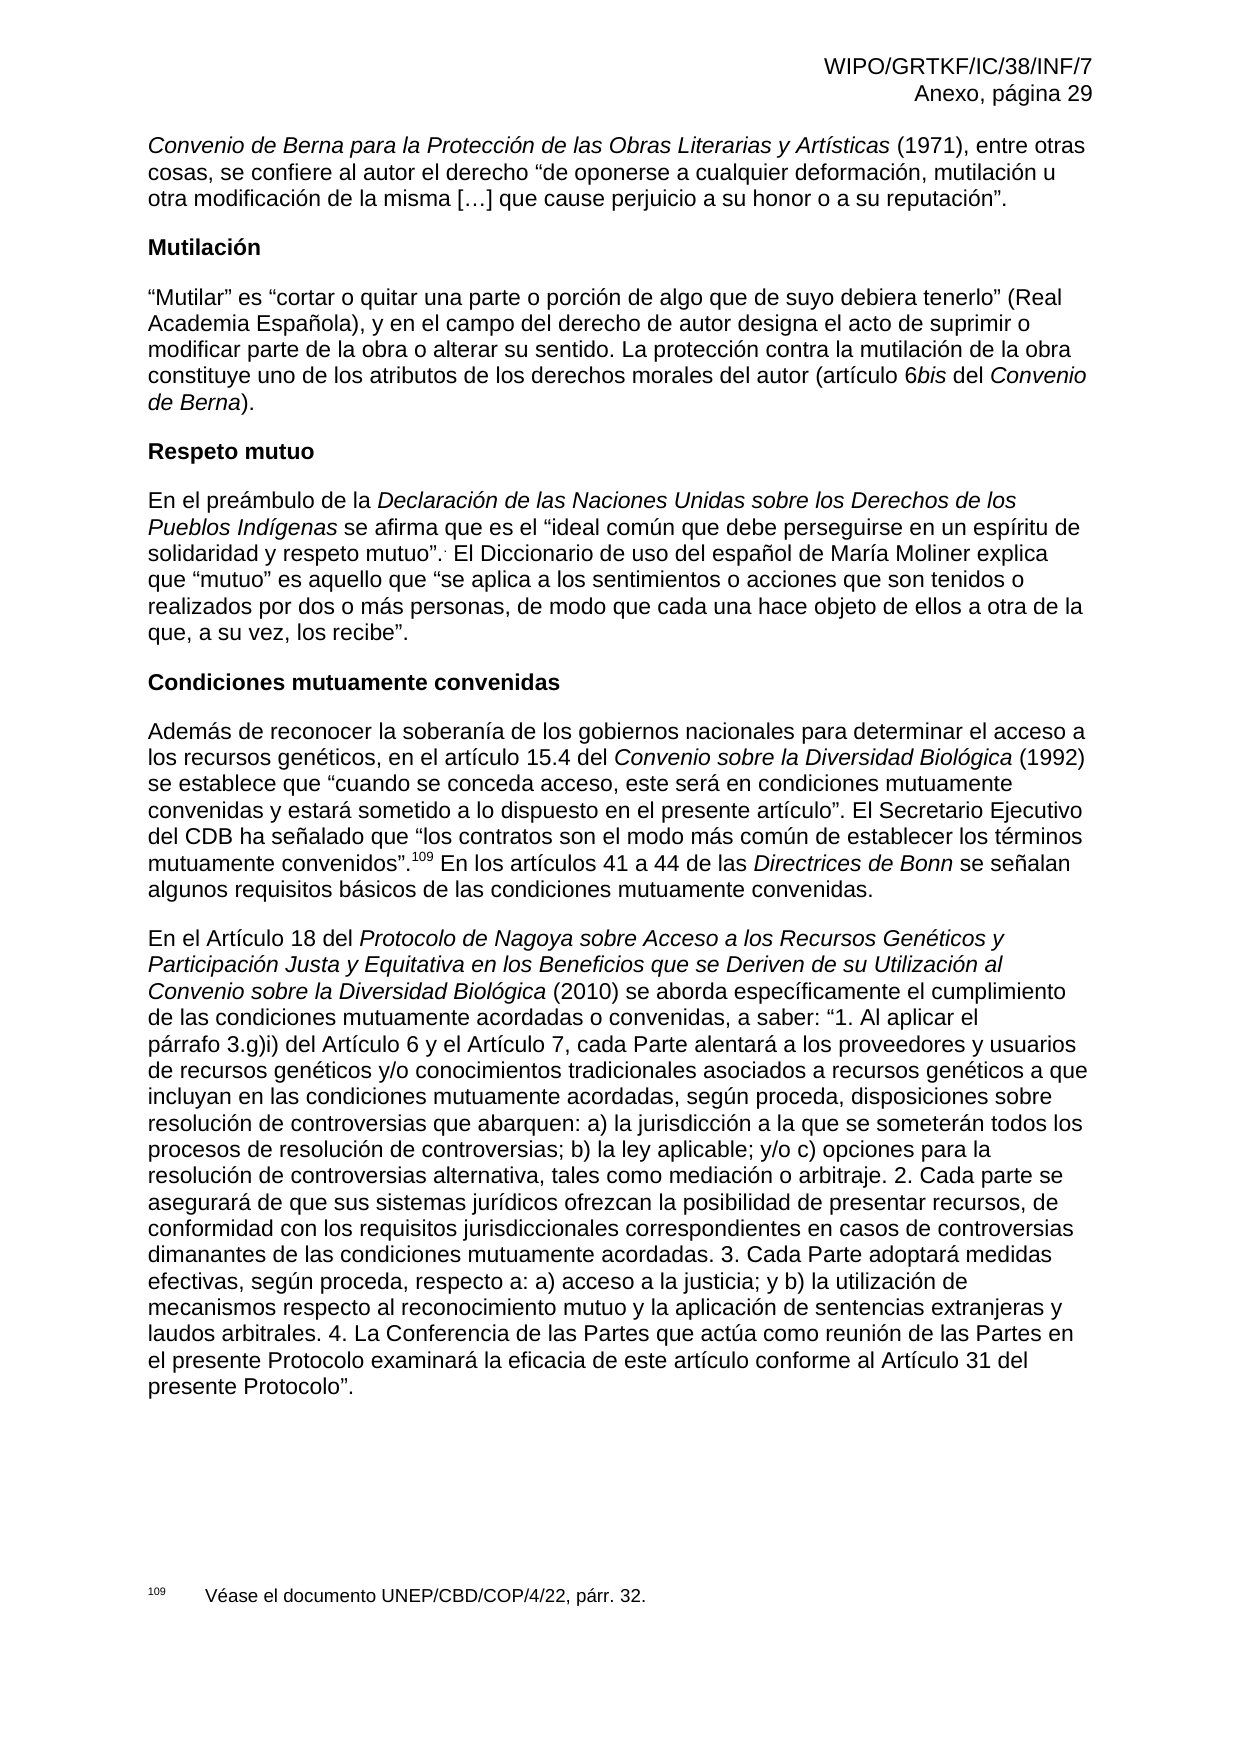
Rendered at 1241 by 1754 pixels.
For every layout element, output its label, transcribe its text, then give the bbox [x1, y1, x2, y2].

list “Mutilar” es “cortar o quitar una parte o porción de algo que de suyo debiera tenerlo” (Real Academia Española), y en el campo del derecho de autor designa el acto de suprimir o modificar parte de la obra o alterar su sentido. La protección contra la mutilación de la obra constituye uno de los atributos de los derechos morales del autor (artículo 6bis del Convenio de Berna). [148, 283, 1092, 415]
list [148, 132, 1092, 211]
list Además de reconocer la soberanía de los gobiernos nacionales para determinar el acceso a los recursos genéticos, en el artículo 15.4 del Convenio sobre la Diversidad Biológica (1992) se establece que “cuando se conceda acceso, este será en condiciones mutuamente convenidas y estará sometido a lo dispuesto en el presente artículo”. El Secretario Ejecutivo del CDB ha señalado que “los contratos son el modo más común de establecer los términos mutuamente convenidos”. En los artículos 41 a 44 de las Directrices de Bonn se señalan algunos requisitos básicos de las condiciones mutuamente convenidas. [148, 718, 1092, 902]
list Mutilación [148, 234, 1092, 261]
list Respeto mutuo [148, 438, 1092, 464]
list Condiciones mutuamente convenidas [148, 668, 1092, 695]
list En el Artículo 18 del Protocolo de Nagoya sobre Acceso a los Recursos Genéticos y Participación Justa y Equitativa en los Beneficios que se Deriven de su Utilización al Convenio sobre la Diversidad Biológica (2010) se aborda específicamente el cumplimiento de las condiciones mutuamente acordadas o convenidas, a saber: “1. Al aplicar el párrafo 3.g)i) del Artículo 6 y el Artículo 7, cada Parte alentará a los proveedores y usuarios de recursos genéticos y/o conocimientos tradicionales asociados a recursos genéticos a que incluyan en las condiciones mutuamente acordadas, según proceda, disposiciones sobre resolución de controversias que abarquen: a) la jurisdicción a la que se someterán todos los procesos de resolución de controversias; b) la ley aplicable; y/o c) opciones para la resolución de controversias alternativa, tales como mediación o arbitraje. 2. Cada parte se asegurará de que sus sistemas jurídicos ofrezcan la posibilidad de presentar recursos, de conformidad con los requisitos jurisdiccionales correspondientes en casos de controversias dimanantes de las condiciones mutuamente acordadas. 3. Cada Parte adoptará medidas efectivas, según proceda, respecto a: a) acceso a la justicia; y b) la utilización de mecanismos respecto al reconocimiento mutuo y la aplicación de sentencias extranjeras y laudos arbitrales. 4. La Conferencia de las Partes que actúa como reunión de las Partes en el presente Protocolo examinará la eficacia de este artículo conforme al Artículo 31 del presente Protocolo”. [148, 925, 1092, 1399]
list En el preámbulo de la Declaración de las Naciones Unidas sobre los Derechos de los Pueblos Indígenas se afirma que es el “ideal común que debe perseguirse en un espíritu de solidaridad y respeto mutuo”.. El Diccionario de uso del español de María Moliner explica que “mutuo” es aquello que “se aplica a los sentimientos o acciones que son tenidos o realizados por dos o más personas, de modo que cada una hace objeto de ellos a otra de la que, a su vez, los recibe”. [148, 487, 1092, 646]
